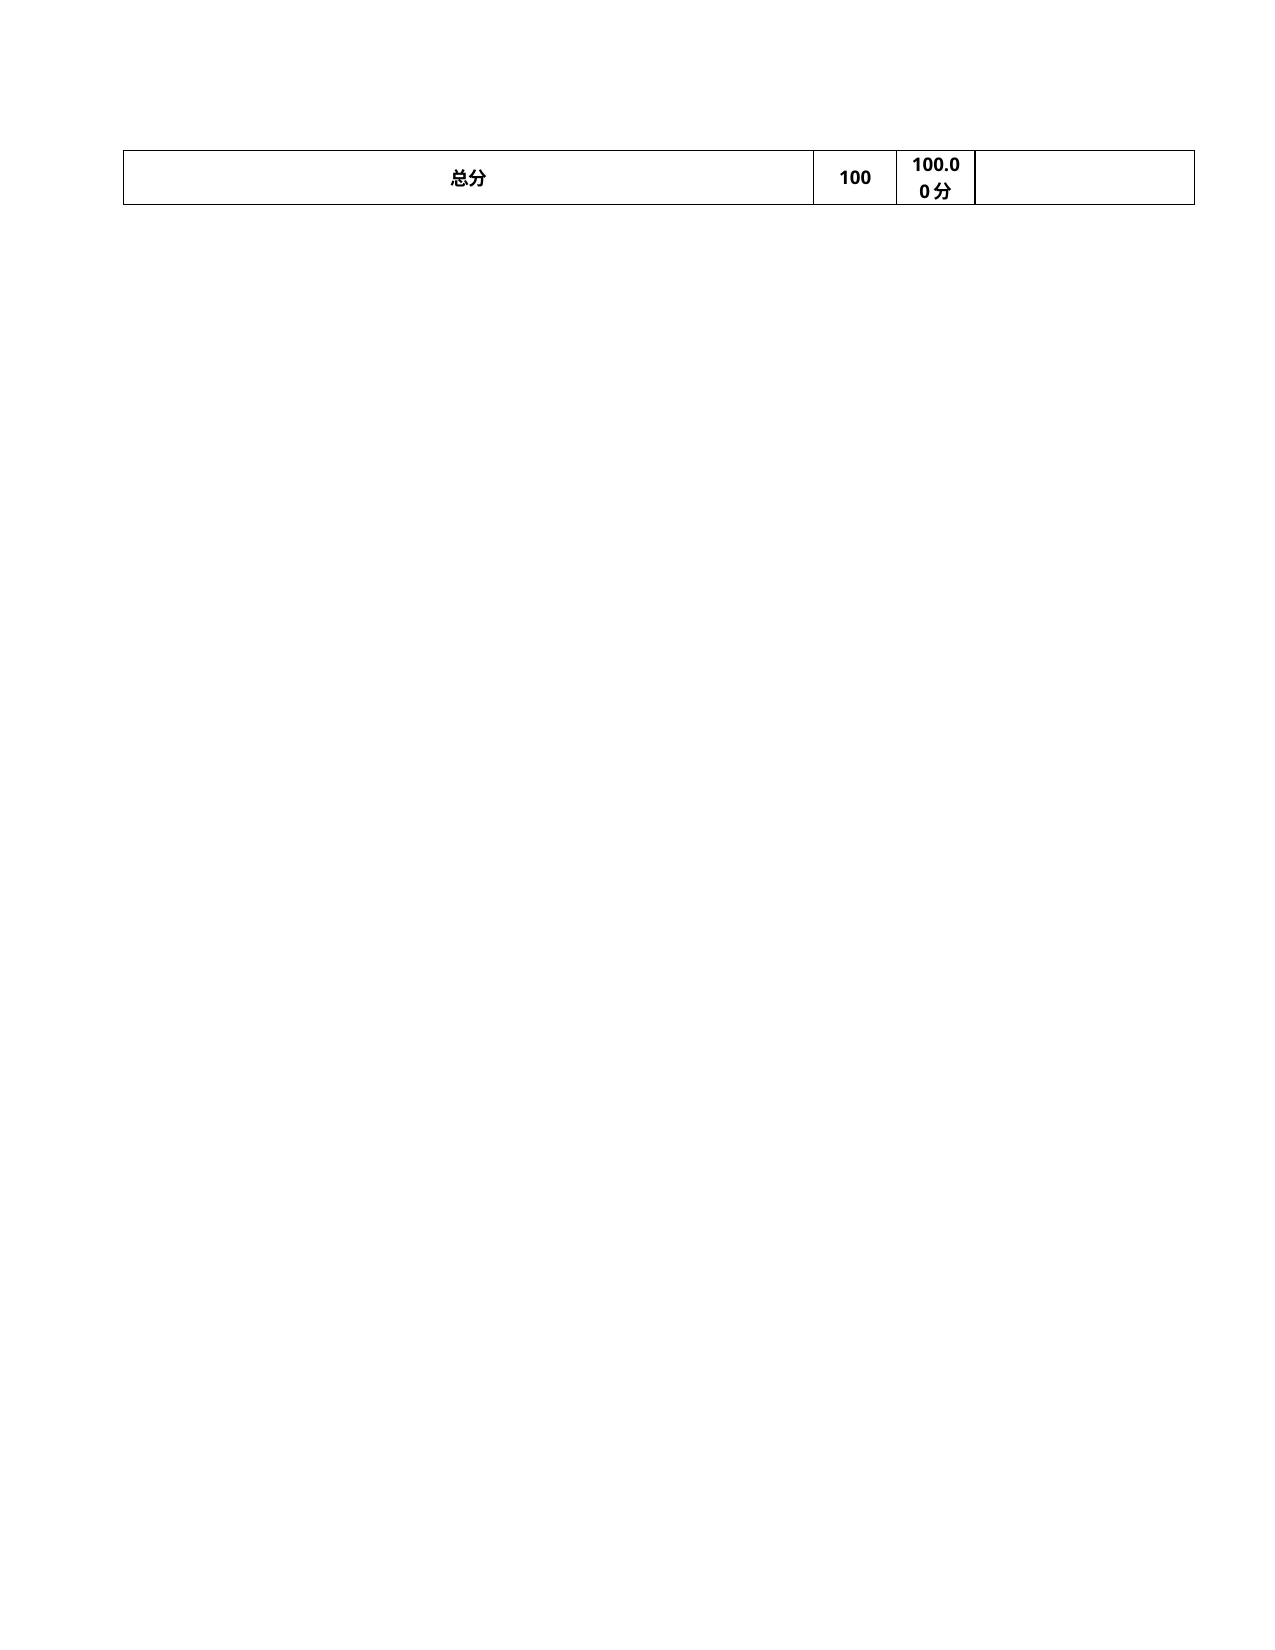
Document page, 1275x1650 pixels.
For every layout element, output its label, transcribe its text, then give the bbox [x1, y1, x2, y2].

table_cell 100 [814, 151, 896, 204]
table_cell 总分 [124, 151, 813, 204]
table_cell 100.00分 [897, 151, 974, 204]
table_cell [976, 151, 1194, 204]
